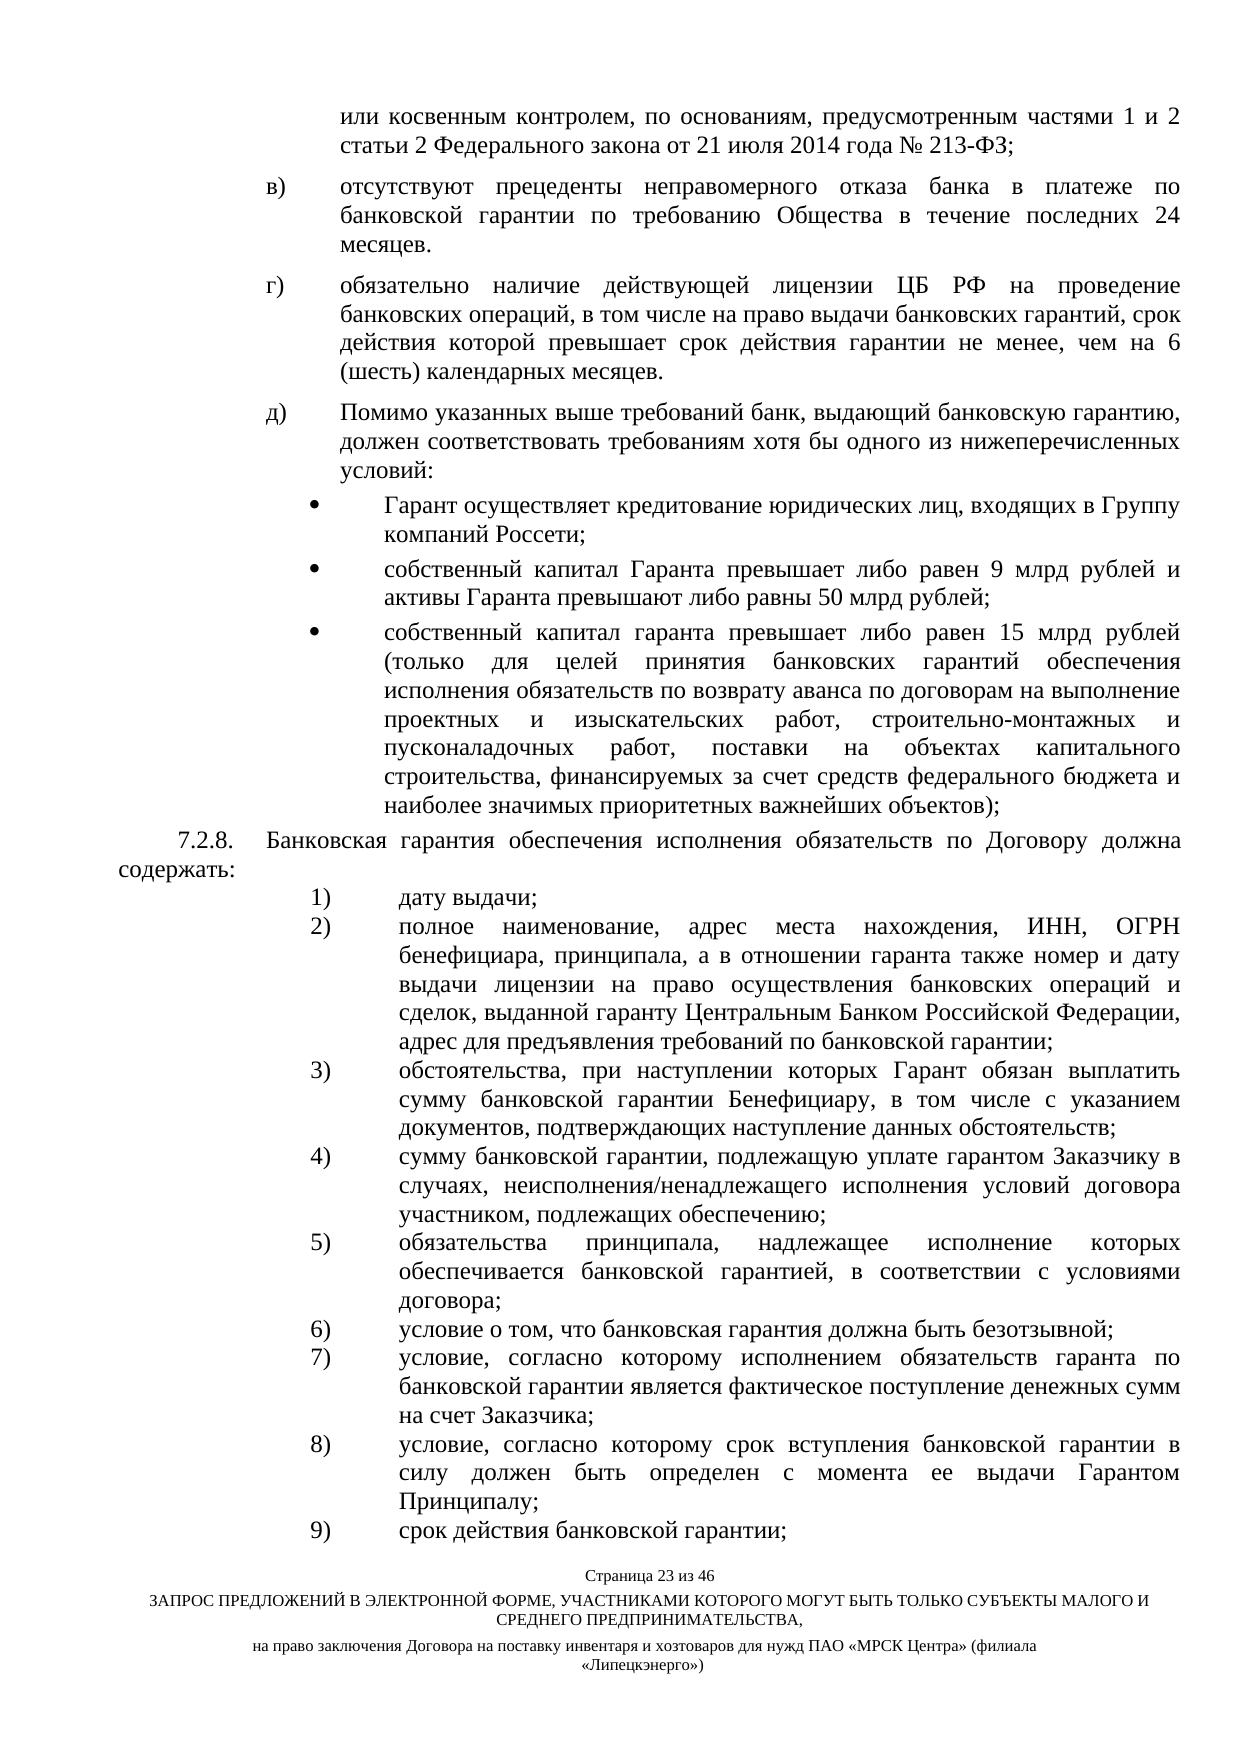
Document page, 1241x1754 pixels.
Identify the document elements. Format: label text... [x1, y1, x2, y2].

list Помимо указанных выше требований банк, выдающий банковскую гарантию, должен соответствовать требованиям хотя бы одного из нижеперечисленных условий: [266, 397, 1181, 484]
list обязательства принципала, надлежащее исполнение которых обеспечивается банковской гарантией, в соответствии с условиями договора; [310, 1227, 1181, 1314]
list условие о том, что банковская гарантия должна быть безотзывной; [310, 1314, 1181, 1342]
list срок действия банковской гарантии; [310, 1515, 1181, 1544]
list Гарант осуществляет кредитование юридических лиц, входящих в Группу компаний Россети; [310, 490, 1181, 547]
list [266, 101, 1181, 159]
list отсутствуют прецеденты неправомерного отказа банка в платеже по банковской гарантии по требованию Общества в течение последних 24 месяцев. [266, 171, 1181, 257]
list собственный капитал гаранта превышает либо равен 15 млрд рублей (только для целей принятия банковских гарантий обеспечения исполнения обязательств по возврату аванса по договорам на выполнение проектных и изыскательских работ, строительно-монтажных и пусконаладочных работ, поставки на объектах капитального строительства, финансируемых за счет средств федерального бюджета и наиболее значимых приоритетных важнейших объектов); [310, 617, 1181, 819]
list собственный капитал Гаранта превышает либо равен 9 млрд рублей и активы Гаранта превышают либо равны 50 млрд рублей; [310, 554, 1181, 611]
list дату выдачи; [310, 882, 1181, 911]
list условие, согласно которому срок вступления банковской гарантии в силу должен быть определен с момента ее выдачи Гарантом Принципалу; [310, 1429, 1181, 1515]
list Банковская гарантия обеспечения исполнения обязательств по Договору должна содержать: [118, 825, 1181, 882]
list полное наименование, адрес места нахождения, ИНН, ОГРН бенефициара, принципала, а в отношении гаранта также номер и дату выдачи лицензии на право осуществления банковских операций и сделок, выданной гаранту Центральным Банком Российской Федерации, адрес для предъявления требований по банковской гарантии; [310, 911, 1181, 1055]
list сумму банковской гарантии, подлежащую уплате гарантом Заказчику в случаях, неисполнения/ненадлежащего исполнения условий договора участником, подлежащих обеспечению; [310, 1141, 1181, 1227]
list условие, согласно которому исполнением обязательств гаранта по банковской гарантии является фактическое поступление денежных сумм на счет Заказчика; [310, 1342, 1181, 1429]
list обязательно наличие действующей лицензии ЦБ РФ на проведение банковских операций, в том числе на право выдачи банковских гарантий, срок действия которой превышает срок действия гарантии не менее, чем на 6 (шесть) календарных месяцев. [266, 270, 1181, 385]
list обстоятельства, при наступлении которых Гарант обязан выплатить сумму банковской гарантии Бенефициару, в том числе с указанием документов, подтверждающих наступление данных обстоятельств; [310, 1055, 1181, 1141]
